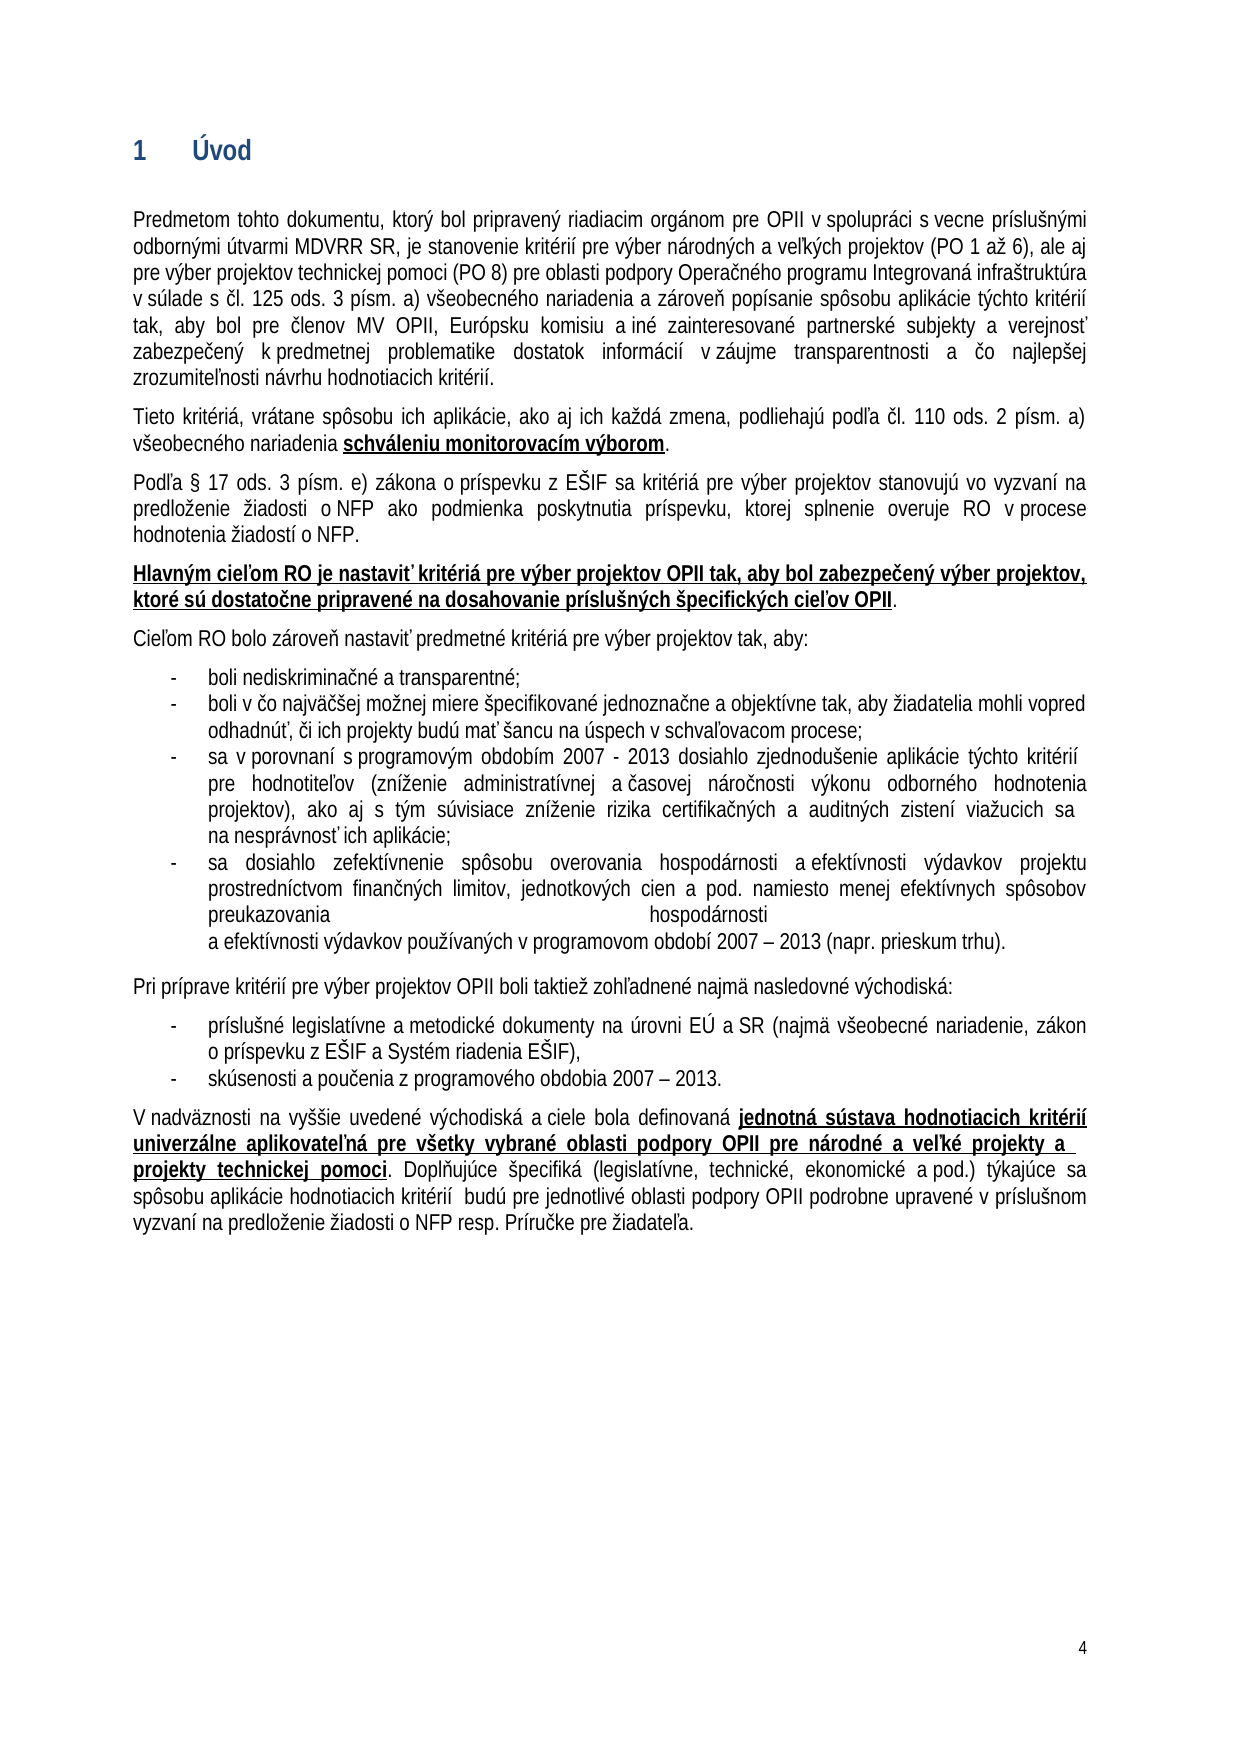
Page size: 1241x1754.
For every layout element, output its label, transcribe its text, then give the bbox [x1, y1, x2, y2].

text V nadväznosti na vyššie uvedené východiská a ciele bola definovaná jednotná sústava hodnotiacich kritérií univerzálne aplikovateľná pre všetky vybrané oblasti podpory OPII pre národné a veľké projekty a projekty technickej pomoci. Doplňujúce špecifiká (legislatívne, technické, ekonomické a pod.) týkajúce sa spôsobu aplikácie hodnotiacich kritérií budú pre jednotlivé oblasti podpory OPII podrobne upravené v príslušnom vyzvaní na predloženie žiadosti o NFP resp. Príručke pre žiadateľa. [133, 1103, 1087, 1235]
text Tieto kritériá, vrátane spôsobu ich aplikácie, ako aj ich každá zmena, podliehajú podľa čl. 110 ods. 2 písm. a) všeobecného nariadenia schváleniu monitorovacím výborom. [133, 403, 1087, 456]
text Podľa § 17 ods. 3 písm. e) zákona o príspevku z EŠIF sa kritériá pre výber projektov stanovujú vo vyzvaní na predloženie žiadosti o NFP ako podmienka poskytnutia príspevku, ktorej splnenie overuje RO v procese hodnotenia žiadostí o NFP. [133, 468, 1087, 547]
text Hlavným cieľom RO je nastaviť kritériá pre výber projektov OPII tak, aby bol zabezpečený výber projektov, ktoré sú dostatočne pripravené na dosahovanie príslušných špecifických cieľov OPII. [133, 584, 1087, 613]
text Cieľom RO bolo zároveň nastaviť predmetné kritériá pre výber projektov tak, aby: [133, 625, 1087, 652]
list skúsenosti a poučenia z programového obdobia 2007 – 2013. [170, 1065, 1087, 1091]
list boli v čo najväčšej možnej miere špecifikované jednoznačne a objektívne tak, aby žiadatelia mohli vopred odhadnúť, či ich projekty budú mať šancu na úspech v schvaľovacom procese; [170, 690, 1087, 743]
list sa v porovnaní s programovým obdobím 2007 - 2013 dosiahlo zjednodušenie aplikácie týchto kritérií pre hodnotiteľov (zníženie administratívnej a časovej náročnosti výkonu odborného hodnotenia projektov), ako aj s tým súvisiace zníženie rizika certifikačných a auditných zistení viažucich sa na nesprávnosť ich aplikácie; [170, 743, 1087, 848]
list príslušné legislatívne a metodické dokumenty na úrovni EÚ a SR (najmä všeobecné nariadenie, zákon o príspevku z EŠIF a Systém riadenia EŠIF), [170, 1012, 1087, 1065]
subtitle Úvod [133, 130, 1087, 167]
list sa dosiahlo zefektívnenie spôsobu overovania hospodárnosti a efektívnosti výdavkov projektu prostredníctvom finančných limitov, jednotkových cien a pod. namiesto menej efektívnych spôsobov preukazovania hospodárnosti a efektívnosti výdavkov používaných v programovom období 2007 – 2013 (napr. prieskum trhu). [170, 848, 1087, 954]
text Predmetom tohto dokumentu, ktorý bol pripravený riadiacim orgánom pre OPII v spolupráci s vecne príslušnými odbornými útvarmi MDVRR SR, je stanovenie kritérií pre výber národných a veľkých projektov (PO 1 až 6), ale aj pre výber projektov technickej pomoci (PO 8) pre oblasti podpory Operačného programu Integrovaná infraštruktúra v súlade s čl. 125 ods. 3 písm. a) všeobecného nariadenia a zároveň popísanie spôsobu aplikácie týchto kritérií tak, aby bol pre členov MV OPII, Európsku komisiu a iné zainteresované partnerské subjekty a verejnosť zabezpečený k predmetnej problematike dostatok informácií v záujme transparentnosti a čo najlepšej zrozumiteľnosti návrhu hodnotiacich kritérií. [133, 206, 1087, 391]
text Pri príprave kritérií pre výber projektov OPII boli taktiež zohľadnené najmä nasledovné východiská: [133, 973, 1087, 999]
text Hlavným cieľom RO je nastaviť kritériá pre výber projektov OPII tak, aby bol zabezpečený výber projektov, ktoré sú dostatočne pripravené na dosahovanie príslušných špecifických cieľov OPII. [133, 560, 1087, 583]
list boli nediskriminačné a transparentné; [170, 664, 1087, 690]
